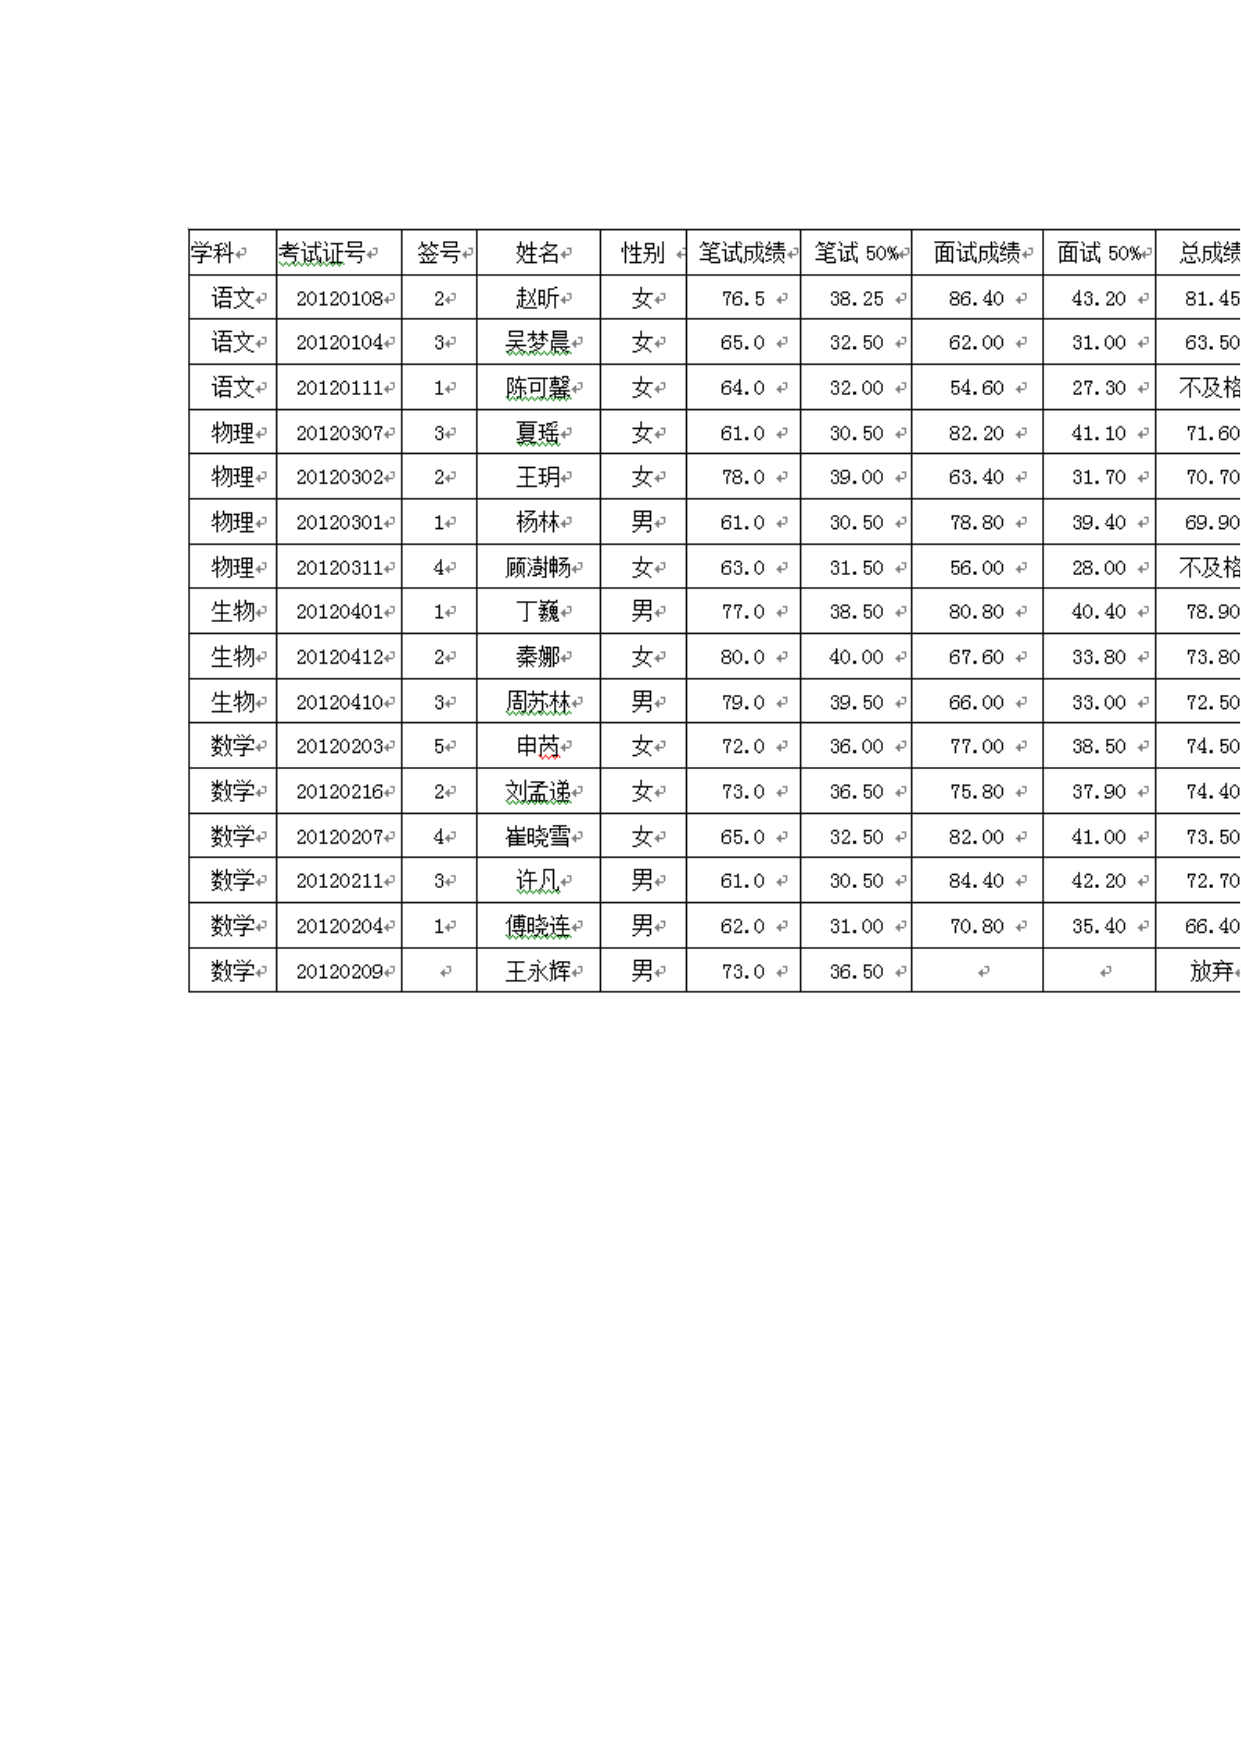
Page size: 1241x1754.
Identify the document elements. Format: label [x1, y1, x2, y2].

picture [187, 227, 1241, 996]
